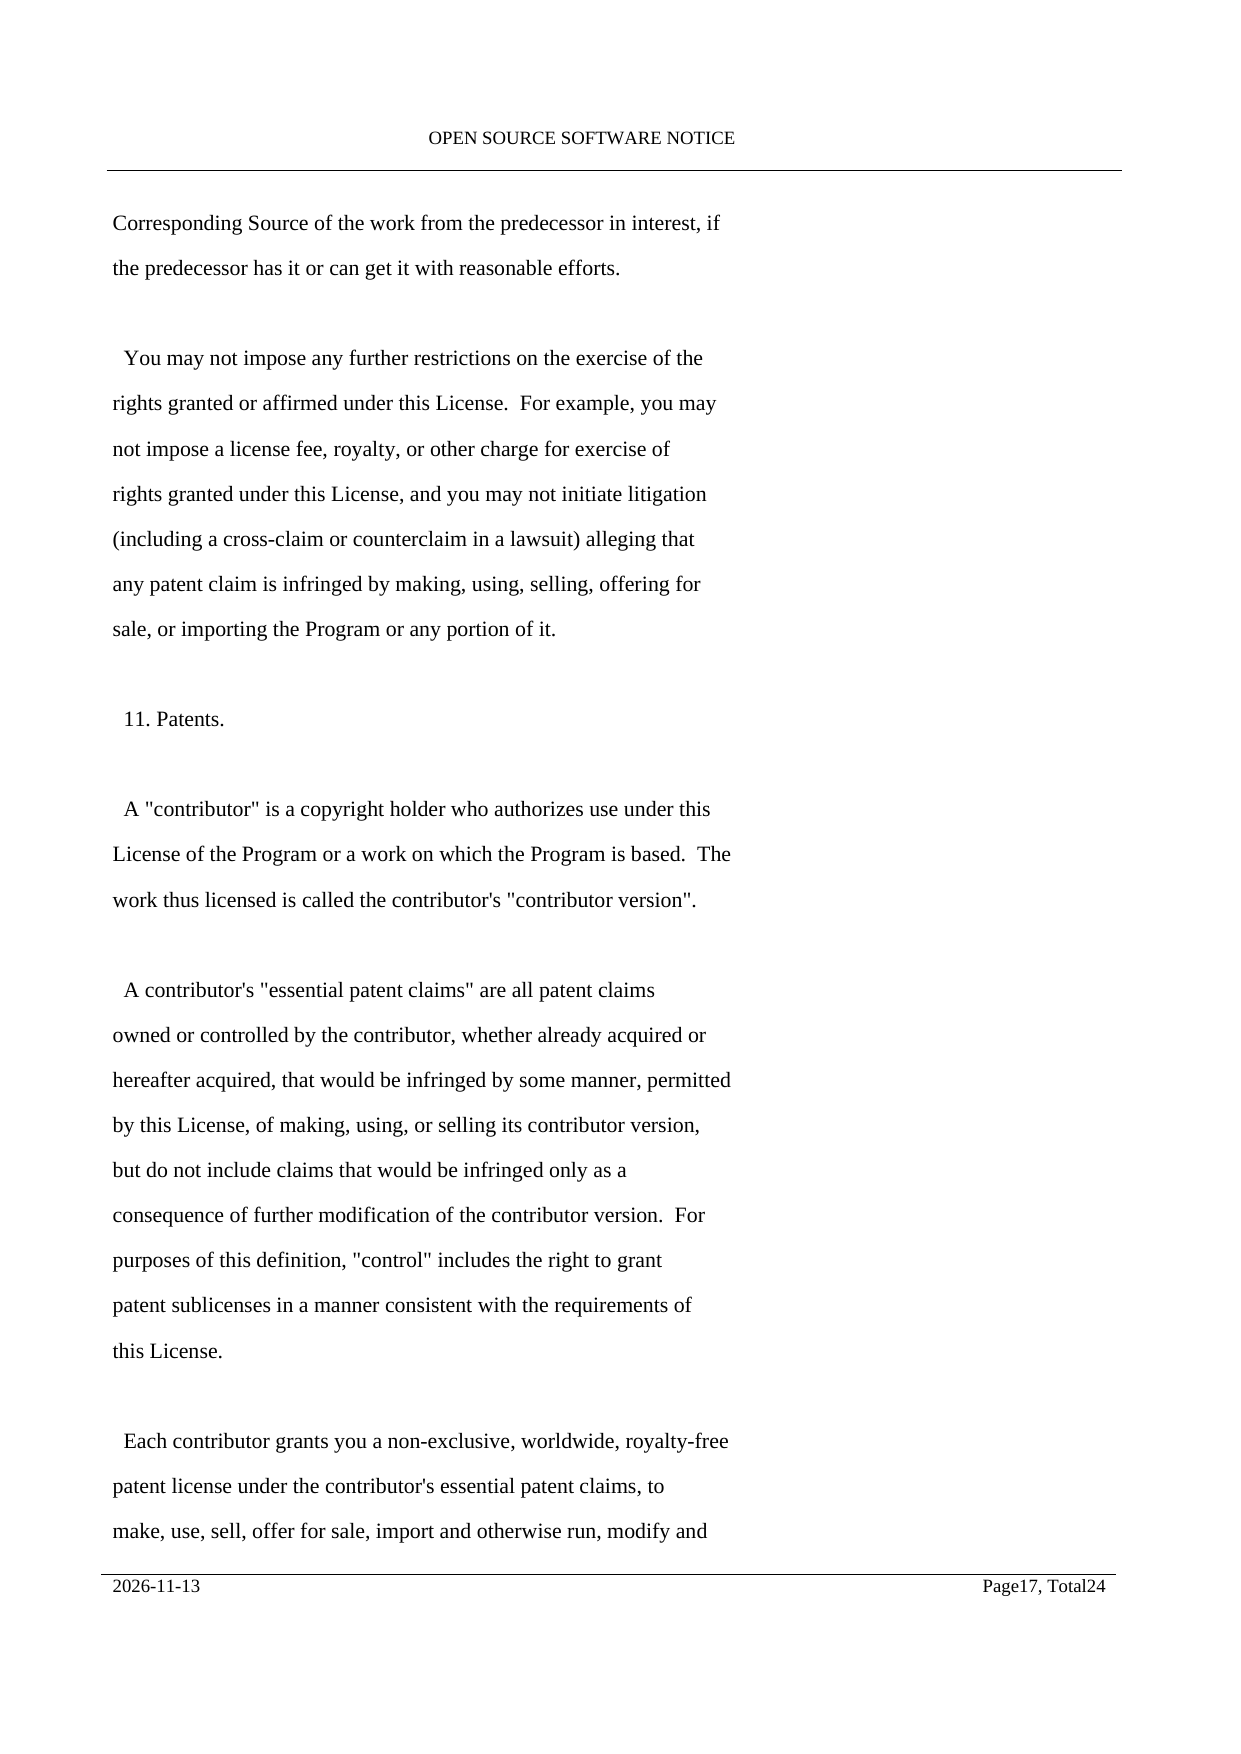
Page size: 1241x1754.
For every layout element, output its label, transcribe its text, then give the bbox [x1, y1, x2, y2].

text work thus licensed is called the contributor's "contributor version". [112, 883, 1128, 915]
text (including a cross-claim or counterclaim in a lawsuit) alleging that [112, 522, 1128, 554]
text not impose a license fee, royalty, or other charge for exercise of [112, 432, 1128, 464]
text but do not include claims that would be infringed only as a [112, 1153, 1128, 1186]
text A "contributor" is a copyright holder who authorizes use under this [112, 793, 1128, 825]
text make, use, sell, offer for sale, import and otherwise run, modify and [112, 1514, 1128, 1547]
text License of the Program or a work on which the Program is based. The [112, 838, 1128, 870]
text Each contributor grants you a non-exclusive, worldwide, royalty-free [112, 1424, 1128, 1457]
text Corresponding Source of the work from the predecessor in interest, if [112, 206, 1128, 239]
text A contributor's "essential patent claims" are all patent claims [112, 973, 1128, 1006]
text consequence of further modification of the contributor version. For [112, 1199, 1128, 1231]
text this License. [112, 1334, 1128, 1366]
text rights granted or affirmed under this License. For example, you may [112, 387, 1128, 419]
text patent sublicenses in a manner consistent with the requirements of [112, 1289, 1128, 1321]
text You may not impose any further restrictions on the exercise of the [112, 342, 1128, 374]
text 11. Patents. [112, 702, 1128, 735]
text sale, or importing the Program or any portion of it. [112, 612, 1128, 645]
text purposes of this definition, "control" includes the right to grant [112, 1244, 1128, 1276]
text by this License, of making, using, or selling its contributor version, [112, 1108, 1128, 1141]
text any patent claim is infringed by making, using, selling, offering for [112, 567, 1128, 600]
text patent license under the contributor's essential patent claims, to [112, 1469, 1128, 1502]
text the predecessor has it or can get it with reasonable efforts. [112, 251, 1128, 284]
text hereafter acquired, that would be infringed by some manner, permitted [112, 1063, 1128, 1096]
text owned or controlled by the contributor, whether already acquired or [112, 1018, 1128, 1051]
text rights granted under this License, and you may not initiate litigation [112, 477, 1128, 509]
